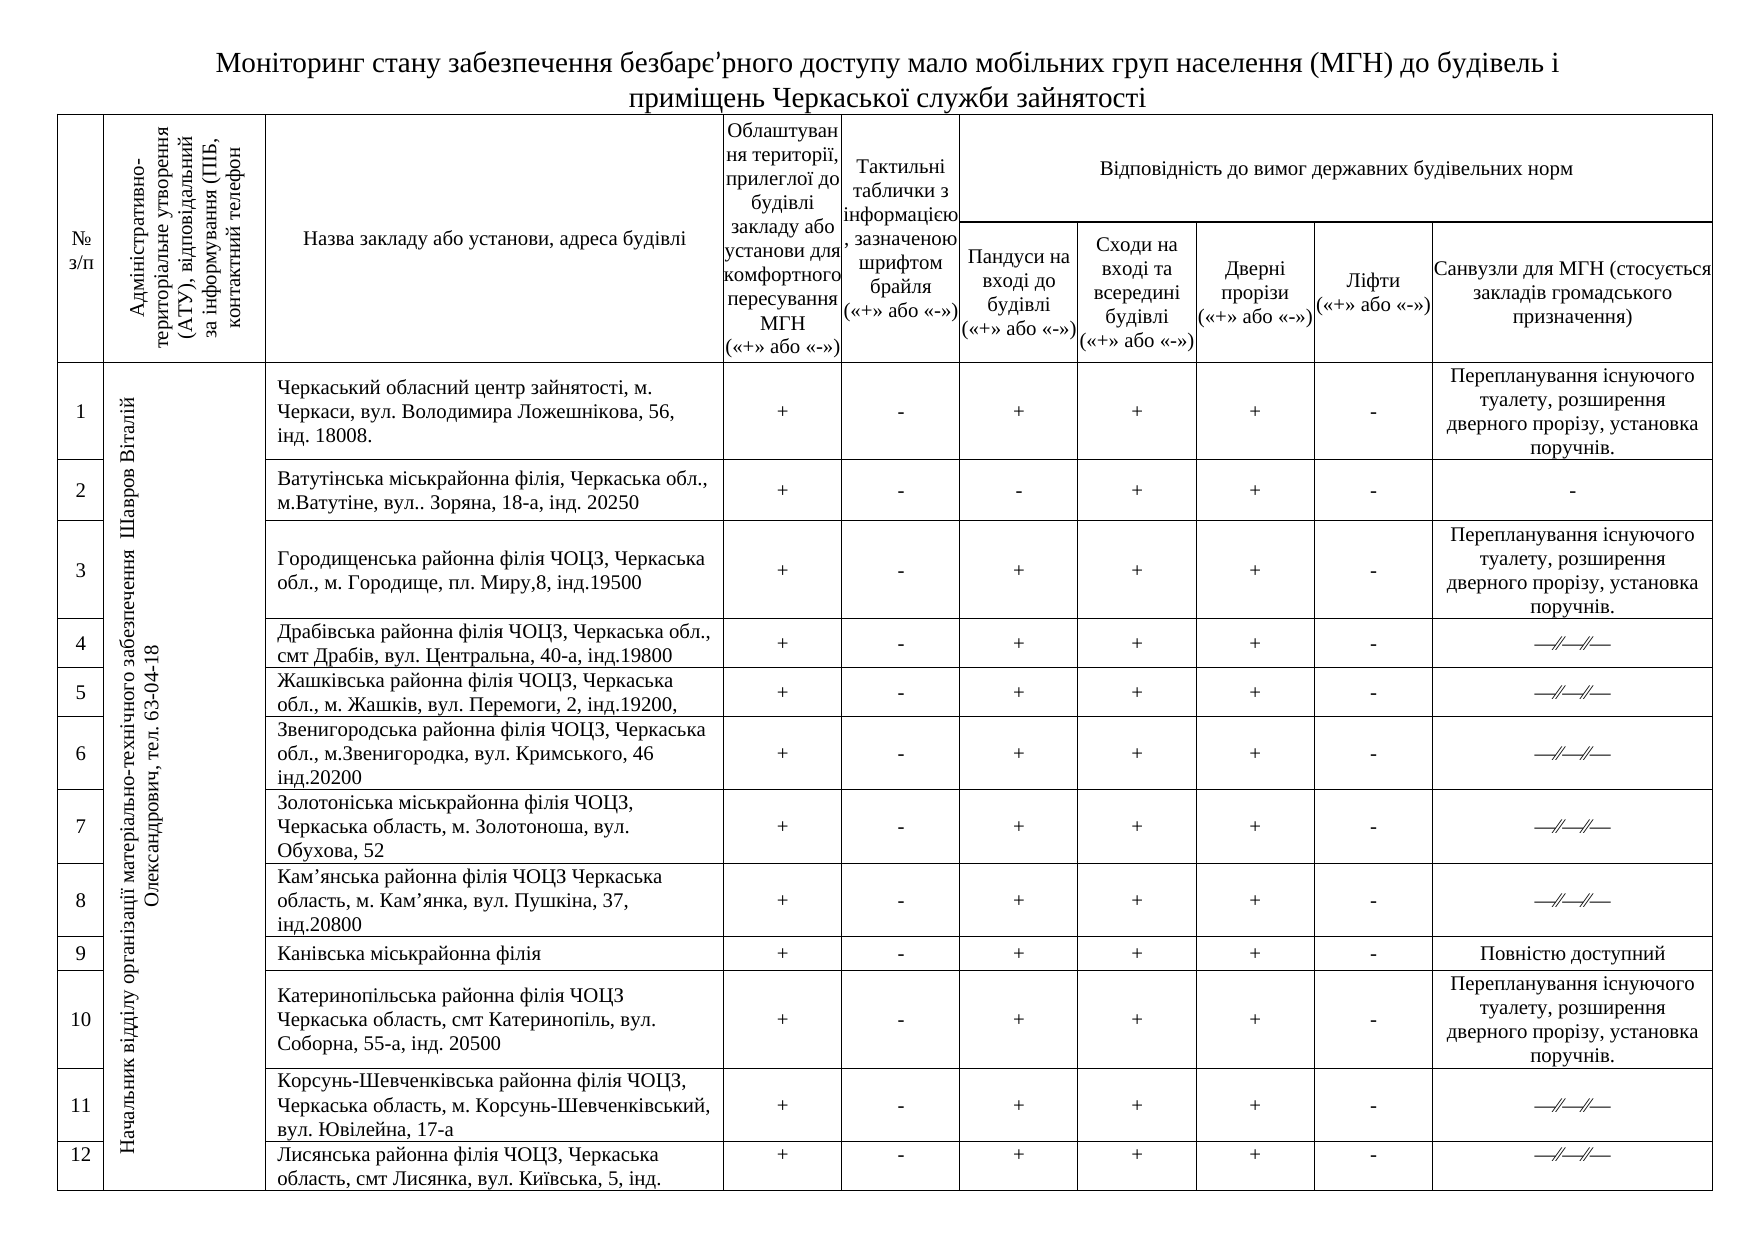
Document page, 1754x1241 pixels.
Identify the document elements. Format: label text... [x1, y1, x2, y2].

table_cell Ліфти («+» або «-») [1315, 223, 1432, 362]
table_cell + [724, 1069, 841, 1141]
table_cell + [1078, 521, 1196, 618]
table_cell Катеринопільська районна філія ЧОЦЗ Черкаська область, смт Катеринопіль, вул. Соборна, 55-а, інд. 20500 [266, 971, 723, 1067]
table_cell + [960, 864, 1077, 936]
table_cell - [1315, 864, 1432, 936]
table_cell Кам’янська районна філія ЧОЦЗ Черкаська область, м. Кам’янка, вул. Пушкіна, 37, інд.20800 [266, 864, 723, 936]
table_cell - [842, 1142, 959, 1190]
table_cell 5 [58, 668, 103, 716]
table_cell - [960, 460, 1077, 520]
table_cell - [1315, 790, 1432, 862]
table_cell 1 [58, 363, 103, 459]
table_cell - [1315, 363, 1432, 459]
table_cell - [842, 971, 959, 1067]
table_cell Начальник відділу організації матеріально-технічного забезпечення Шавров Віталій Олександрович, тел. 63-04-18 [104, 363, 265, 1190]
table_cell - [1315, 717, 1432, 789]
table_cell + [724, 717, 841, 789]
table_header Тактильні таблички з інформацією, зазначеною шрифтом брайля («+» або «-») [842, 115, 959, 362]
table_cell + [1078, 937, 1196, 970]
table_cell 12 [58, 1142, 103, 1190]
table_cell Черкаський обласний центр зайнятості, м. Черкаси, вул. Володимира Ложешнікова, 56, інд. 18008. [266, 363, 723, 459]
table_cell + [1078, 1142, 1196, 1190]
table_cell + [1078, 790, 1196, 862]
table_cell - [842, 790, 959, 862]
table_cell Золотоніська міськрайонна філія ЧОЦЗ, Черкаська область, м. Золотоноша, вул. Обухова, 52 [266, 790, 723, 862]
table_cell Драбівська районна філія ЧОЦЗ, Черкаська обл., смт Драбів, вул. Центральна, 40-а, інд.19800 [266, 619, 723, 667]
table_cell + [724, 937, 841, 970]
table_cell Пандуси на вході до будівлі («+» або «-») [960, 223, 1077, 362]
table_cell 6 [58, 717, 103, 789]
table_cell 4 [58, 619, 103, 667]
table_header № з/п [58, 115, 103, 362]
table_header Відповідність до вимог державних будівельних норм [960, 115, 1712, 221]
table_cell + [1197, 1142, 1314, 1190]
table_cell + [1197, 460, 1314, 520]
table_cell Повністю доступний [1433, 937, 1712, 970]
table_cell —⁄⁄—⁄⁄― [1433, 1069, 1712, 1141]
table_cell Перепланування існуючого туалету, розширення дверного прорізу, установка поручнів. [1433, 521, 1712, 618]
table_cell - [842, 363, 959, 459]
table_cell Жашківська районна філія ЧОЦЗ, Черкаська обл., м. Жашків, вул. Перемоги, 2, інд.19200, [266, 668, 723, 716]
table_cell Перепланування існуючого туалету, розширення дверного прорізу, установка поручнів. [1433, 971, 1712, 1067]
table_cell 11 [58, 1069, 103, 1141]
table_cell Сходи на вході та всередині будівлі («+» або «-») [1078, 223, 1196, 362]
table_cell - [842, 937, 959, 970]
table_cell + [1197, 937, 1314, 970]
table_cell + [1197, 1069, 1314, 1141]
table_cell + [1078, 619, 1196, 667]
table_cell + [1197, 790, 1314, 862]
table_cell Корсунь-Шевченківська районна філія ЧОЦЗ, Черкаська область, м. Корсунь-Шевченківський, вул. Ювілейна, 17-а [266, 1069, 723, 1141]
table_cell + [1197, 668, 1314, 716]
table_cell 8 [58, 864, 103, 936]
table_cell + [724, 460, 841, 520]
table_cell + [960, 717, 1077, 789]
table_cell + [960, 937, 1077, 970]
table_cell —⁄⁄—⁄⁄― [1433, 619, 1712, 667]
table_cell - [842, 521, 959, 618]
table_cell —⁄⁄—⁄⁄― [1433, 668, 1712, 716]
table_cell + [1197, 619, 1314, 667]
table_cell + [1078, 971, 1196, 1067]
table_cell + [1078, 864, 1196, 936]
table_cell Звенигородська районна філія ЧОЦЗ, Черкаська обл., м.Звенигородка, вул. Кримського, 46 інд.20200 [266, 717, 723, 789]
table_cell —⁄⁄—⁄⁄― [1433, 1142, 1712, 1190]
table_cell + [1078, 668, 1196, 716]
table_cell - [842, 460, 959, 520]
table_cell + [724, 790, 841, 862]
table_cell + [1078, 717, 1196, 789]
table_cell + [1197, 971, 1314, 1067]
table_cell + [1197, 717, 1314, 789]
table_cell - [842, 619, 959, 667]
table_cell + [960, 1069, 1077, 1141]
table_cell - [1315, 937, 1432, 970]
table_header Облаштування території, прилеглої до будівлі закладу або установи для комфортного пересування МГН («+» або «-») [724, 115, 841, 362]
table_cell + [1078, 1069, 1196, 1141]
table_cell + [960, 971, 1077, 1067]
table_cell - [1315, 1142, 1432, 1190]
table_cell + [724, 668, 841, 716]
table_cell —⁄⁄—⁄⁄― [1433, 864, 1712, 936]
table_cell Перепланування існуючого туалету, розширення дверного прорізу, установка поручнів. [1433, 363, 1712, 459]
table_cell + [1078, 460, 1196, 520]
table_cell + [960, 790, 1077, 862]
table_cell - [1315, 971, 1432, 1067]
table_cell - [1315, 521, 1432, 618]
table_cell - [1315, 460, 1432, 520]
table_cell 3 [58, 521, 103, 618]
table_cell - [1315, 619, 1432, 667]
table_cell - [842, 1069, 959, 1141]
table_cell —⁄⁄—⁄⁄― [1433, 790, 1712, 862]
table_cell + [724, 521, 841, 618]
table_header Адміністративно-територіальне утворення (АТУ), відповідальний за інформування (ПІБ, контактний телефон [104, 115, 265, 362]
table_cell + [960, 1142, 1077, 1190]
table_cell + [724, 1142, 841, 1190]
table_cell + [960, 619, 1077, 667]
text Моніторинг стану забезпечення безбарє’рного доступу мало мобільних груп населення (МГН) до будівель і приміщень Черкаської служби зайнятості [177, 44, 1598, 113]
table_cell 10 [58, 971, 103, 1067]
table_cell + [960, 521, 1077, 618]
table_cell - [1315, 1069, 1432, 1141]
table_cell Ватутінська міськрайонна філія, Черкаська обл., м.Ватутіне, вул.. Зоряна, 18-а, інд. 20250 [266, 460, 723, 520]
table_cell + [1078, 363, 1196, 459]
table_cell - [842, 668, 959, 716]
table_cell + [960, 363, 1077, 459]
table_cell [266, 1142, 723, 1190]
table_cell 7 [58, 790, 103, 862]
table_cell + [724, 971, 841, 1067]
table_cell + [724, 619, 841, 667]
table_cell + [724, 864, 841, 936]
table_cell Городищенська районна філія ЧОЦЗ, Черкаська обл., м. Городище, пл. Миру,8, інд.19500 [266, 521, 723, 618]
table_cell + [724, 363, 841, 459]
table_cell - [1433, 460, 1712, 520]
table_cell Санвузли для МГН (стосується закладів громадського призначення) [1433, 223, 1712, 362]
table_cell - [842, 864, 959, 936]
table_cell Дверні прорізи («+» або «-») [1197, 223, 1314, 362]
table_cell + [1197, 363, 1314, 459]
table_cell - [842, 717, 959, 789]
table_cell 9 [58, 937, 103, 970]
table_cell - [1315, 668, 1432, 716]
table_cell Канівська міськрайонна філія [266, 937, 723, 970]
table_header Назва закладу або установи, адреса будівлі [266, 115, 723, 362]
table_cell + [960, 668, 1077, 716]
table_cell + [1197, 864, 1314, 936]
table_cell —⁄⁄—⁄⁄― [1433, 717, 1712, 789]
table_cell 2 [58, 460, 103, 520]
table_cell + [1197, 521, 1314, 618]
